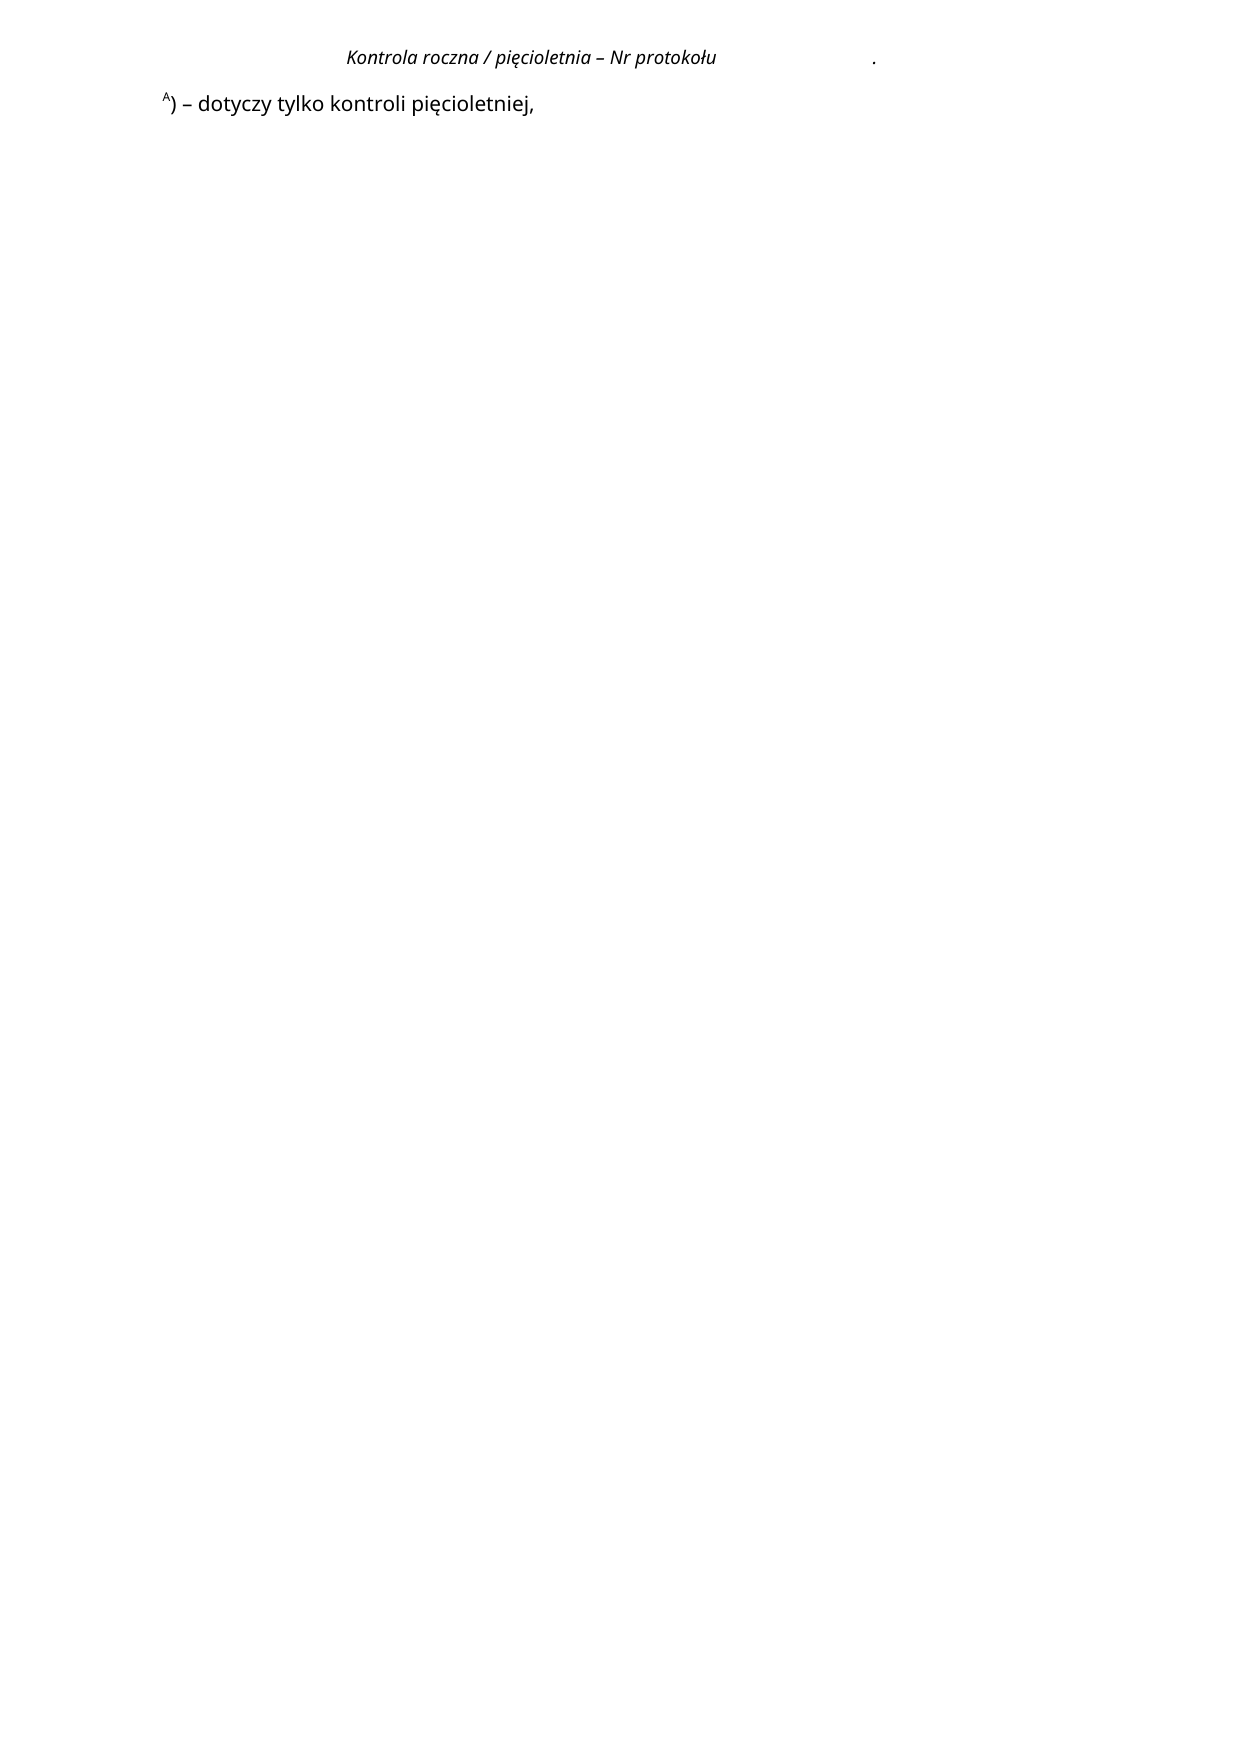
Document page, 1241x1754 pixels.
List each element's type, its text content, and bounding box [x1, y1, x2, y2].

text A) – dotyczy tylko kontroli pięcioletniej, [162, 89, 1093, 117]
